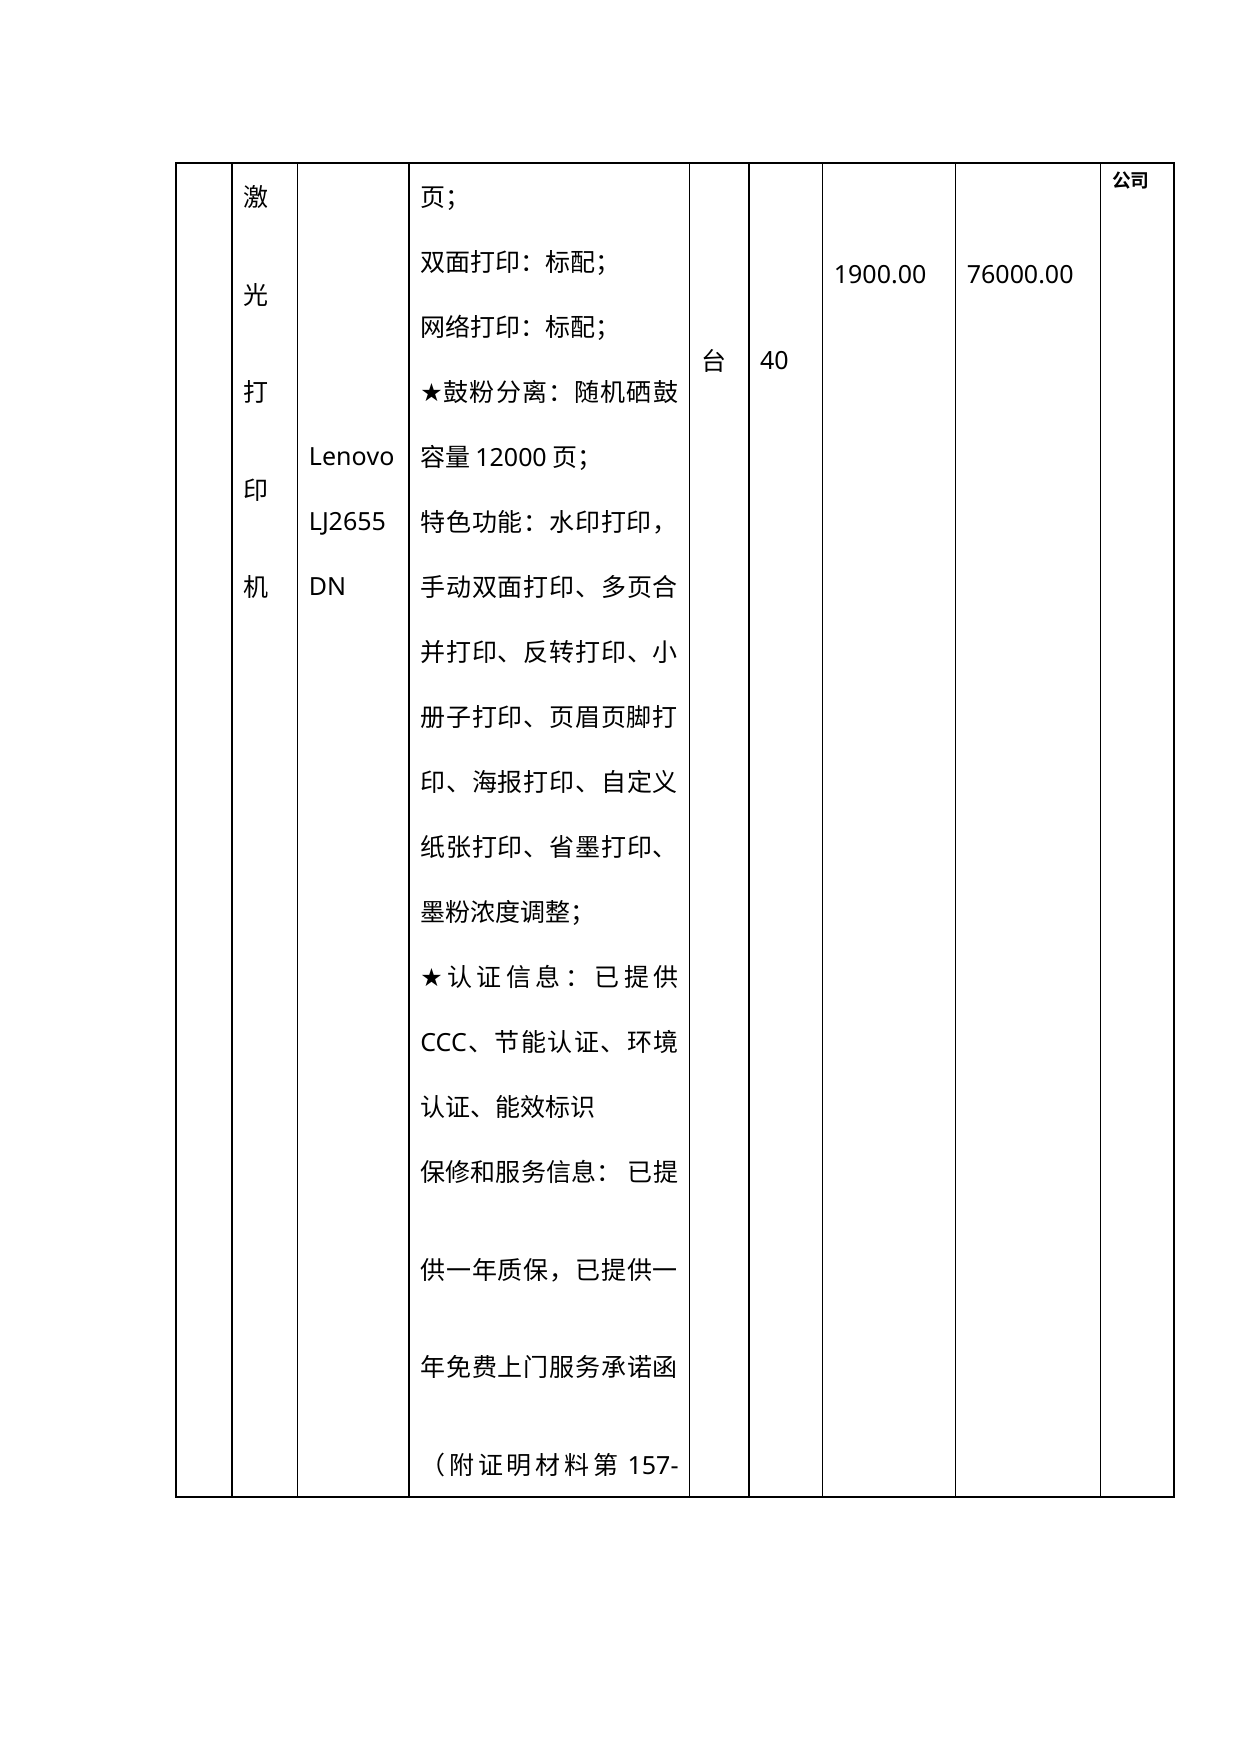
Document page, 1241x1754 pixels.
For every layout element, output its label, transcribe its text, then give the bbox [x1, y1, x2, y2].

table_cell Lenovo LJ2655DN [298, 164, 408, 1496]
table_cell 76000.00 [956, 164, 1100, 1496]
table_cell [410, 164, 689, 1496]
table_cell （北京市）联想（北京）有限公司 [1101, 164, 1173, 1496]
table_cell 台 [690, 164, 748, 1496]
table_cell 1900.00 [823, 164, 955, 1496]
table_cell 40 [750, 164, 822, 1496]
table_cell 激光打印机 [233, 164, 297, 1496]
table_cell 5 [177, 164, 231, 1496]
